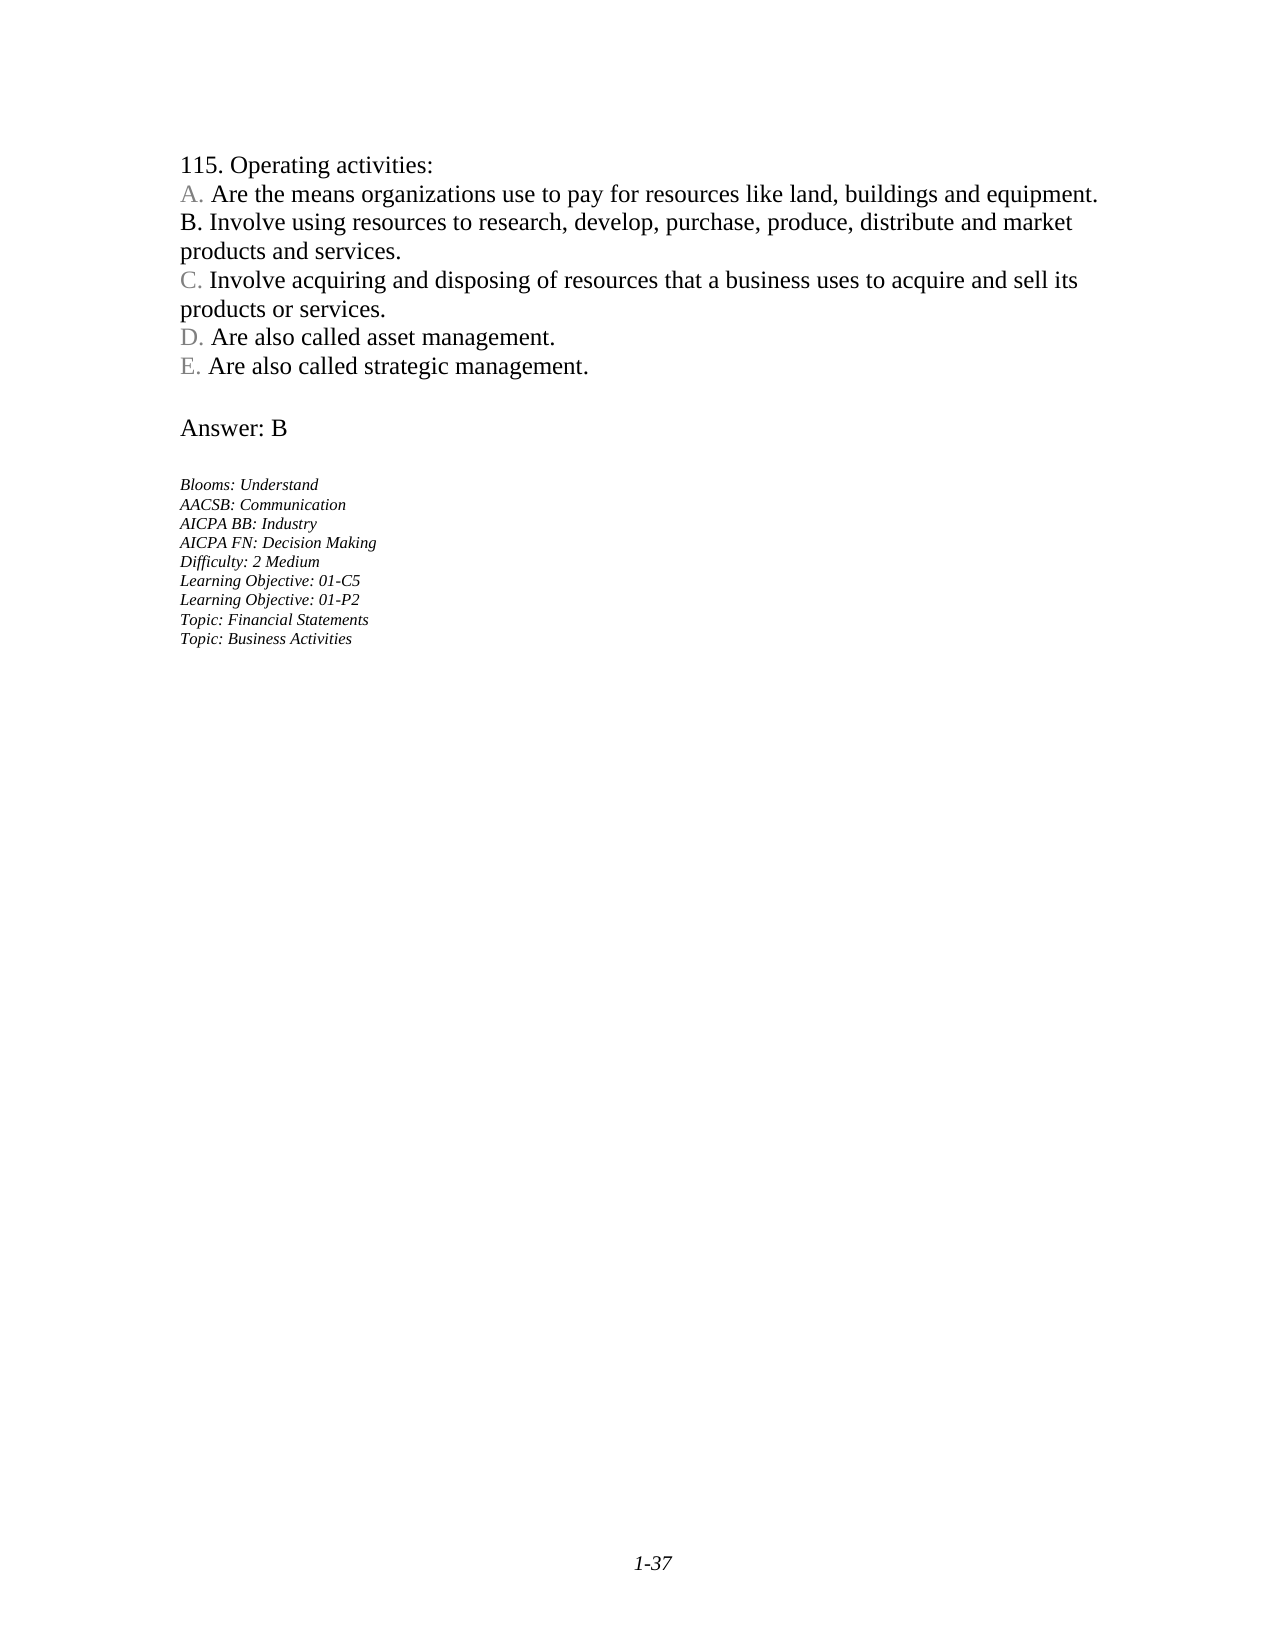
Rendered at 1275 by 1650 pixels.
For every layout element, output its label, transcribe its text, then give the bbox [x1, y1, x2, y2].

text Blooms: Understand AACSB: Communication AICPA BB: Industry AICPA FN: Decision Making Difficulty: 2 Medium [180, 475, 1125, 571]
text Learning Objective: 01-C5 Learning Objective: 01-P2 [180, 571, 1125, 609]
text 115. Operating activities: A. Are the means organizations use to pay for resources like land, buildings and equipment. B. Involve using resources to research, develop, purchase, produce, distribute and market products and services. C. Involve acquiring and disposing of resources that a business uses to acquire and sell its products or services. D. Are also called asset management. E. Are also called strategic management. [180, 150, 1125, 380]
text Answer: B [180, 413, 1125, 442]
text Topic: Business Activities [180, 628, 1125, 667]
text Topic: Financial Statements [180, 609, 1125, 628]
